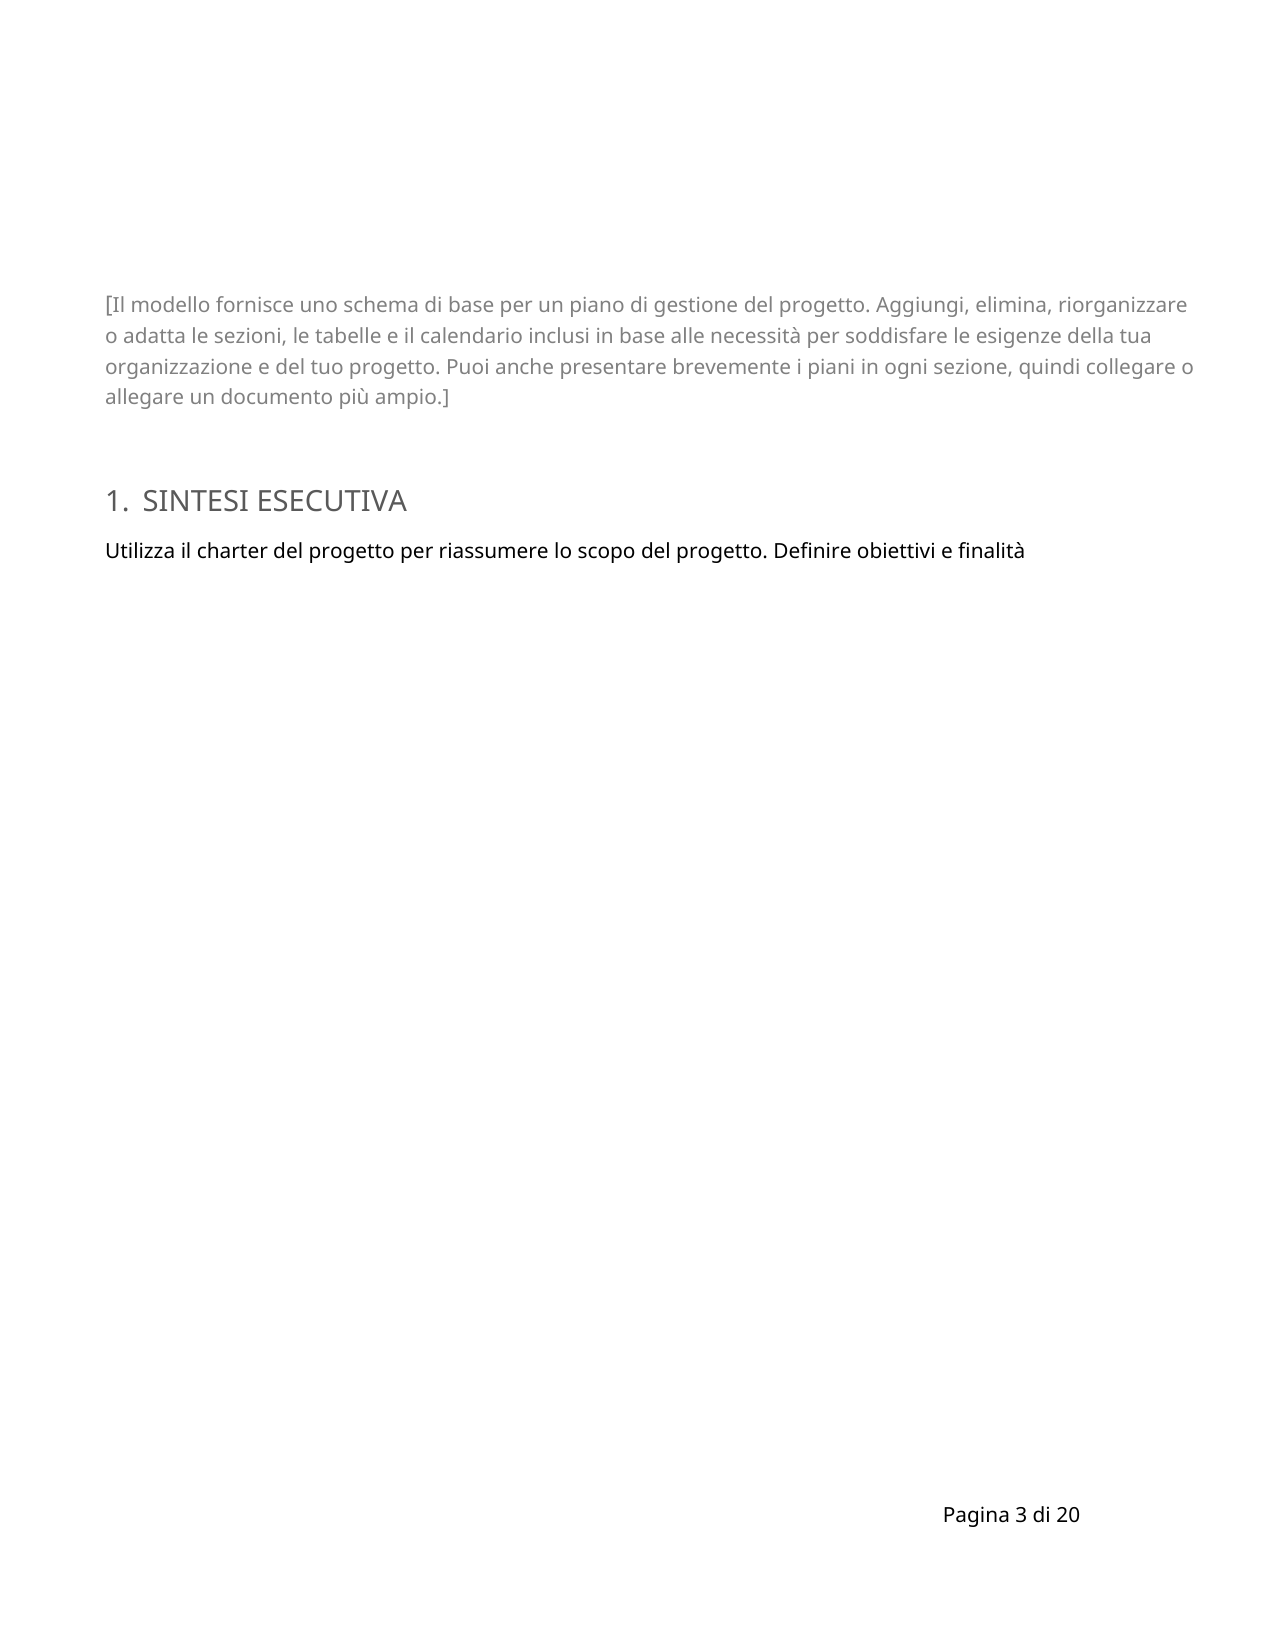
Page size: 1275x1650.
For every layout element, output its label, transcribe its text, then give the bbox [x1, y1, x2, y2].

text Utilizza il charter del progetto per riassumere lo scopo del progetto. Definire obiettivi e finalità [105, 537, 1200, 565]
subtitle SINTESI ESECUTIVA [105, 480, 1275, 520]
text [Il modello fornisce uno schema di base per un piano di gestione del progetto. Aggiungi, elimina, riorganizzare o adatta le sezioni, le tabelle e il calendario inclusi in base alle necessità per soddisfare le esigenze della tua organizzazione e del tuo progetto. Puoi anche presentare brevemente i piani in ogni sezione, quindi collegare o allegare un documento più ampio.] [105, 288, 1200, 411]
